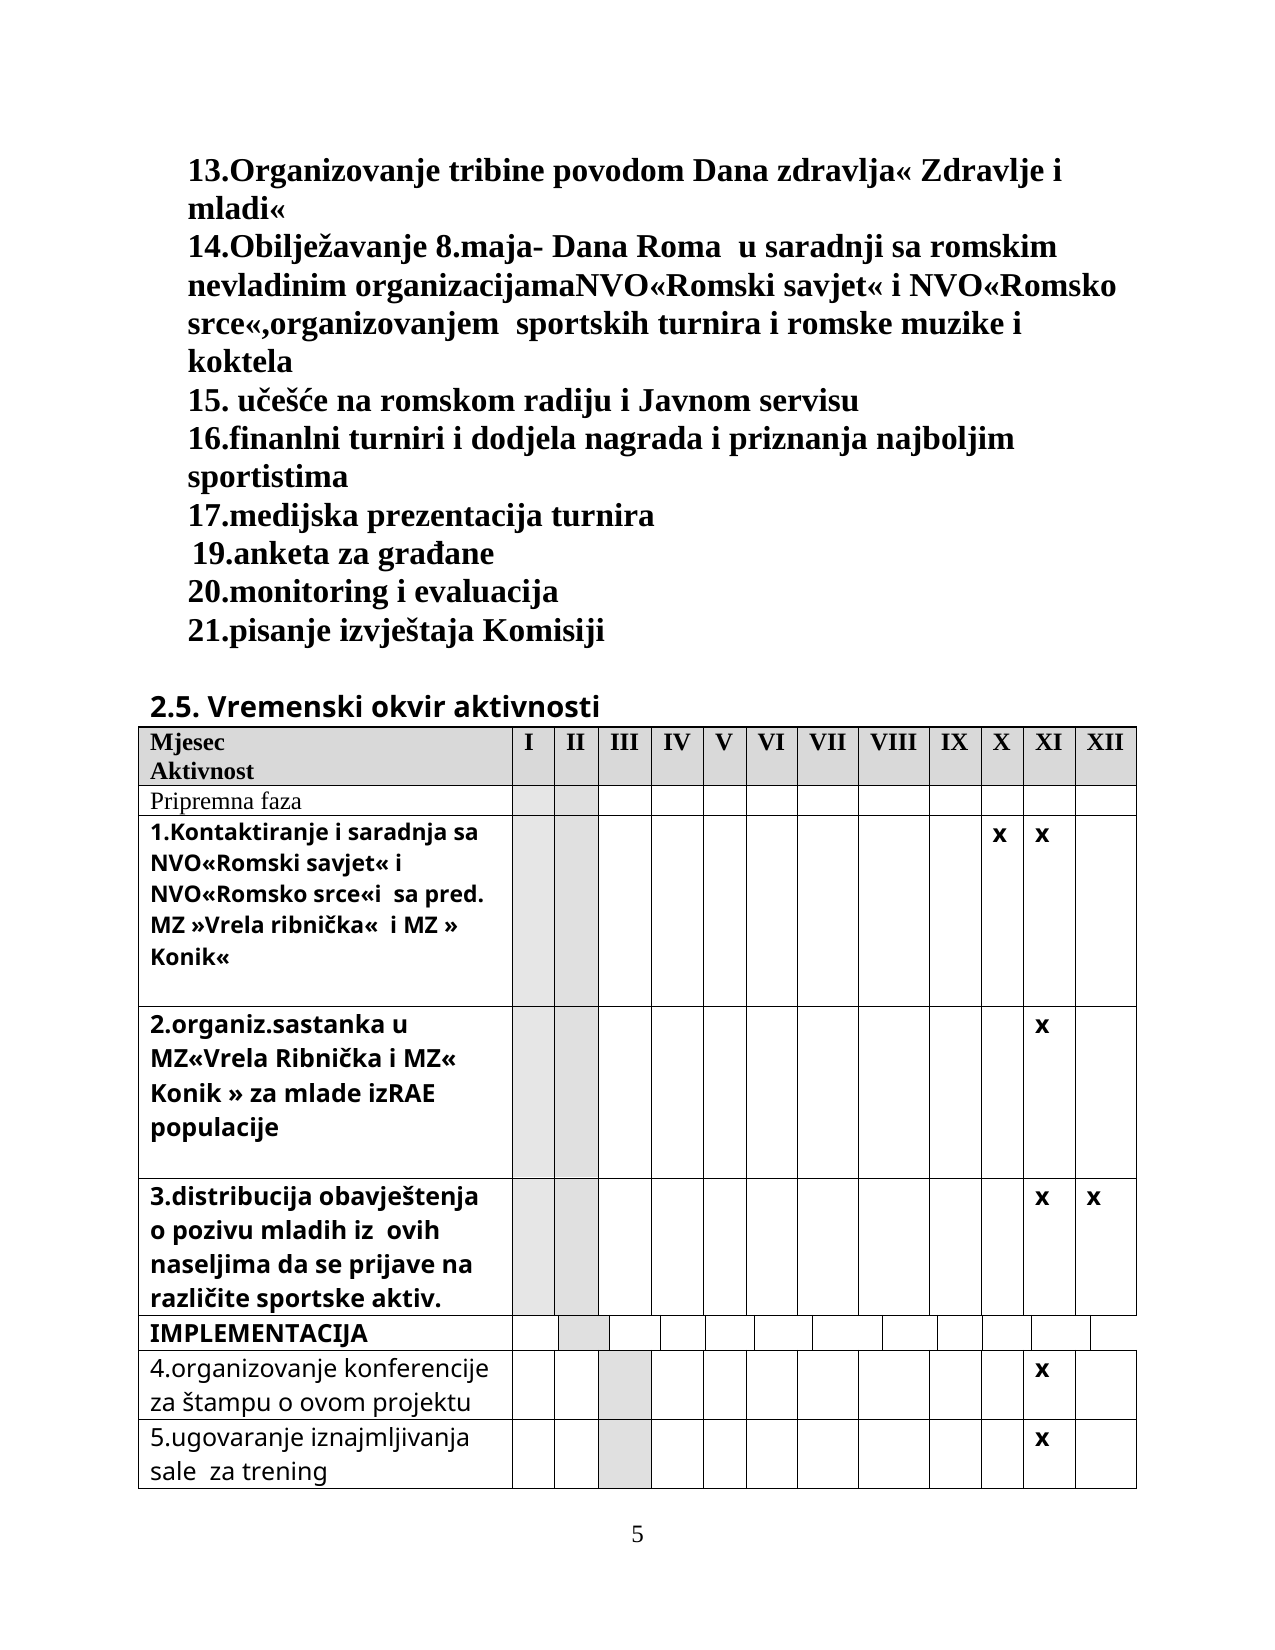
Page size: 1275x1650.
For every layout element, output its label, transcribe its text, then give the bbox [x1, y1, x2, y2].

table_header X [982, 728, 1023, 785]
table_cell 4.organizovanje konferencije za štampu o ovom projektu [139, 1351, 512, 1419]
table_cell [982, 1007, 1023, 1177]
list 16.finanlni turniri i dodjela nagrada i priznanja najboljim sportistima [187, 418, 1125, 495]
table_cell x [1024, 1420, 1075, 1488]
table_cell [599, 1351, 651, 1419]
table_cell [1076, 816, 1136, 1006]
table_cell [798, 1179, 858, 1315]
table_cell [1076, 1007, 1136, 1177]
table_cell [513, 1351, 554, 1419]
table_cell [704, 1007, 746, 1177]
table_cell [1024, 786, 1075, 815]
list 13.Organizovanje tribine povodom Dana zdravlja« Zdravlje i mladi« [187, 150, 1125, 227]
list 17.medijska prezentacija turnira [187, 495, 1125, 533]
table_cell [930, 1179, 981, 1315]
table_header I [513, 728, 554, 785]
table_cell 2.organiz.sastanka u MZ«Vrela Ribnička i MZ« Konik » za mlade izRAE populacije [139, 1007, 512, 1177]
table_cell [930, 786, 981, 815]
table_cell [859, 1351, 929, 1419]
table_cell [755, 1316, 812, 1350]
table_cell [747, 1179, 797, 1315]
table_header II [555, 728, 598, 785]
table_header III [599, 728, 651, 785]
table_cell [1076, 1351, 1136, 1419]
text 2.5. Vremenski okvir aktivnosti [150, 687, 1125, 726]
table_cell x [1024, 816, 1075, 1006]
table_cell [747, 1007, 797, 1177]
table_cell [747, 1420, 797, 1488]
table_cell [859, 1420, 929, 1488]
table_cell [798, 1420, 858, 1488]
table_cell [599, 1420, 651, 1488]
table_cell [599, 1007, 651, 1177]
table_cell [513, 1420, 554, 1488]
table_cell [704, 786, 746, 815]
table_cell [139, 1420, 512, 1488]
table_cell [859, 786, 929, 815]
table_cell [513, 1179, 554, 1315]
table_cell [747, 1351, 797, 1419]
table_cell [555, 1420, 598, 1488]
table_header VIII [859, 728, 929, 785]
table_cell [859, 1007, 929, 1177]
table_cell [982, 1351, 1023, 1419]
table_cell [747, 786, 797, 815]
table_cell [859, 1179, 929, 1315]
table_cell [652, 786, 703, 815]
table_header IV [652, 728, 703, 785]
table_cell [798, 816, 858, 1006]
table_cell [798, 1007, 858, 1177]
table_cell [930, 1420, 981, 1488]
table_cell [652, 1179, 703, 1315]
table_cell [930, 816, 981, 1006]
table_cell [661, 1316, 705, 1350]
table_header V [704, 728, 746, 785]
table_cell [704, 1351, 746, 1419]
table_cell [513, 786, 554, 815]
table_cell [813, 1316, 882, 1350]
table_cell [513, 1316, 558, 1350]
table_cell [555, 816, 598, 1006]
table_cell [983, 1316, 1031, 1350]
table_cell Pripremna faza [139, 786, 512, 815]
table_cell [982, 786, 1023, 815]
table_cell [513, 1007, 554, 1177]
table_cell [883, 1316, 937, 1350]
table_cell [1076, 1420, 1136, 1488]
table_cell [555, 786, 598, 815]
table_header XII [1076, 728, 1136, 785]
list 20.monitoring i evaluacija [187, 572, 1125, 610]
table_cell [704, 1179, 746, 1315]
table_cell [930, 1007, 981, 1177]
table_cell x [1024, 1179, 1075, 1315]
list 15. učešće na romskom radiju i Javnom servisu [187, 380, 1125, 418]
table_cell [982, 1179, 1023, 1315]
table_cell 1.Kontaktiranje i saradnja sa NVO«Romski savjet« i NVO«Romsko srce«i sa pred. MZ »Vrela ribnička« i MZ » Konik« [139, 816, 512, 1006]
table_cell [798, 1351, 858, 1419]
table_cell [938, 1316, 982, 1350]
table_header Mjesec Aktivnost [139, 728, 512, 785]
table_cell [652, 1420, 703, 1488]
table_cell [859, 816, 929, 1006]
list 14.Obilježavanje 8.maja- Dana Roma u saradnji sa romskim nevladinim organizacijamaNVO«Romski savjet« i NVO«Romsko srce«,organizovanjem sportskih turnira i romske muzike i koktela [187, 227, 1125, 380]
list 21.pisanje izvještaja Komisiji [187, 610, 1125, 648]
text 19.anketa za građane [150, 533, 1125, 572]
table_cell IMPLEMENTACIJA [139, 1316, 512, 1350]
table_cell [652, 1351, 703, 1419]
table_header VII [798, 728, 858, 785]
table_cell [1032, 1316, 1090, 1350]
table_cell x [1024, 1351, 1075, 1419]
table_cell [652, 816, 703, 1006]
table_cell [1076, 786, 1136, 815]
table_header XI [1024, 728, 1075, 785]
table_cell [747, 816, 797, 1006]
table_cell [930, 1351, 981, 1419]
table_cell [555, 1179, 598, 1315]
table_cell x [982, 816, 1023, 1006]
table_cell [706, 1316, 754, 1350]
table_cell 3.distribucija obavještenja o pozivu mladih iz ovih naseljima da se prijave na različite sportske aktiv. [139, 1179, 512, 1315]
table_cell [982, 1420, 1023, 1488]
table_header IX [930, 728, 981, 785]
table_cell [559, 1316, 609, 1350]
table_header VI [747, 728, 797, 785]
table_cell [513, 816, 554, 1006]
table_cell [599, 786, 651, 815]
table_cell [798, 786, 858, 815]
table_cell [555, 1351, 598, 1419]
table_cell [610, 1316, 660, 1350]
table_cell [704, 1420, 746, 1488]
table_cell [599, 1179, 651, 1315]
table_cell x [1024, 1007, 1075, 1177]
table_cell [555, 1007, 598, 1177]
table_cell x [1076, 1179, 1136, 1315]
table_cell [704, 816, 746, 1006]
table_cell [652, 1007, 703, 1177]
table_cell [599, 816, 651, 1006]
